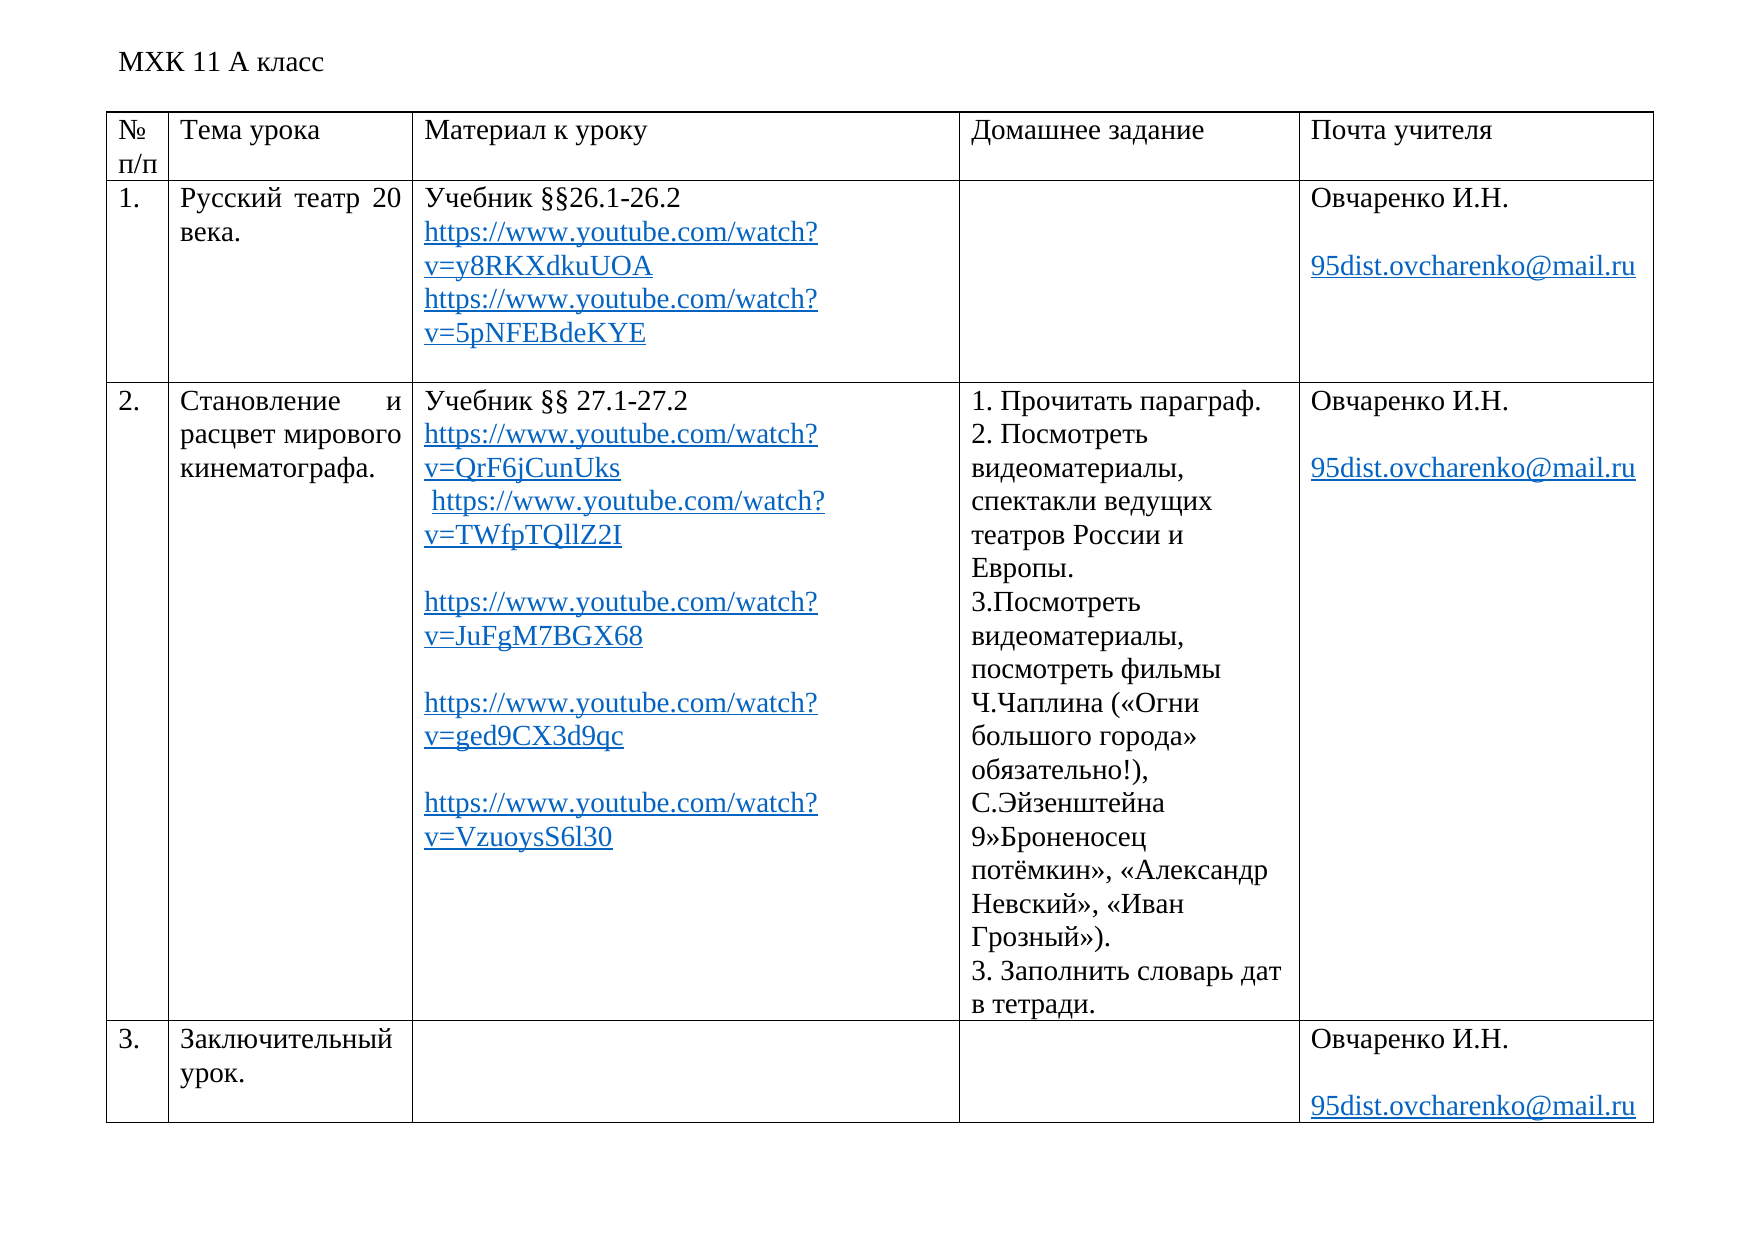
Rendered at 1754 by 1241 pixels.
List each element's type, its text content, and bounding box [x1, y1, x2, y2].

table_cell [413, 1021, 959, 1122]
table_header Домашнее задание [960, 113, 1299, 179]
table_cell Русский театр 20 века. [169, 181, 412, 382]
table_cell Учебник §§26.1-26.2 https://www.youtube.com/watch?v=y8RKXdkuUOA https://www.youtube.com/watch?v=5pNFEBdeKYE [413, 181, 959, 382]
table_cell 1. [107, 181, 168, 382]
table_cell Учебник §§ 27.1-27.2 https://www.youtube.com/watch?v=QrF6jCunUks https://www.youtube.com/watch?v=TWfpTQllZ2I https://www.youtube.com/watch?v=JuFgM7BGX68 https://www.youtube.com/watch?v=ged9CX3d9qc https://www.youtube.com/watch?v=VzuoysS6l30 [413, 383, 959, 1020]
table_header № п/п [107, 113, 168, 179]
table_cell Овчаренко И.Н. 95dist.ovcharenko@mail.ru [1300, 383, 1653, 1020]
table_cell Заключительный урок. [169, 1021, 412, 1122]
table_cell Становление и расцвет мирового кинематографа. [169, 383, 412, 1020]
table_cell 1. Прочитать параграф. 2. Посмотреть видеоматериалы, спектакли ведущих театров России и Европы. 3.Посмотреть видеоматериалы, посмотреть фильмы Ч.Чаплина («Огни большого города» обязательно!), С.Эйзенштейна 9»Броненосец потёмкин», «Александр Невский», «Иван Грозный»). 3. Заполнить словарь дат в тетради. [960, 383, 1299, 1020]
table_header Материал к уроку [413, 113, 959, 179]
table_cell [960, 181, 1299, 382]
table_cell [960, 1021, 1299, 1122]
table_cell 3. [107, 1021, 168, 1122]
table_header Почта учителя [1300, 113, 1653, 179]
text МХК 11 А класс [118, 44, 1636, 78]
table_header Тема урока [169, 113, 412, 179]
table_cell Овчаренко И.Н. 95dist.ovcharenko@mail.ru [1300, 181, 1653, 382]
table_cell Овчаренко И.Н. 95dist.ovcharenko@mail.ru [1300, 1021, 1653, 1122]
table_cell 2. [107, 383, 168, 1020]
